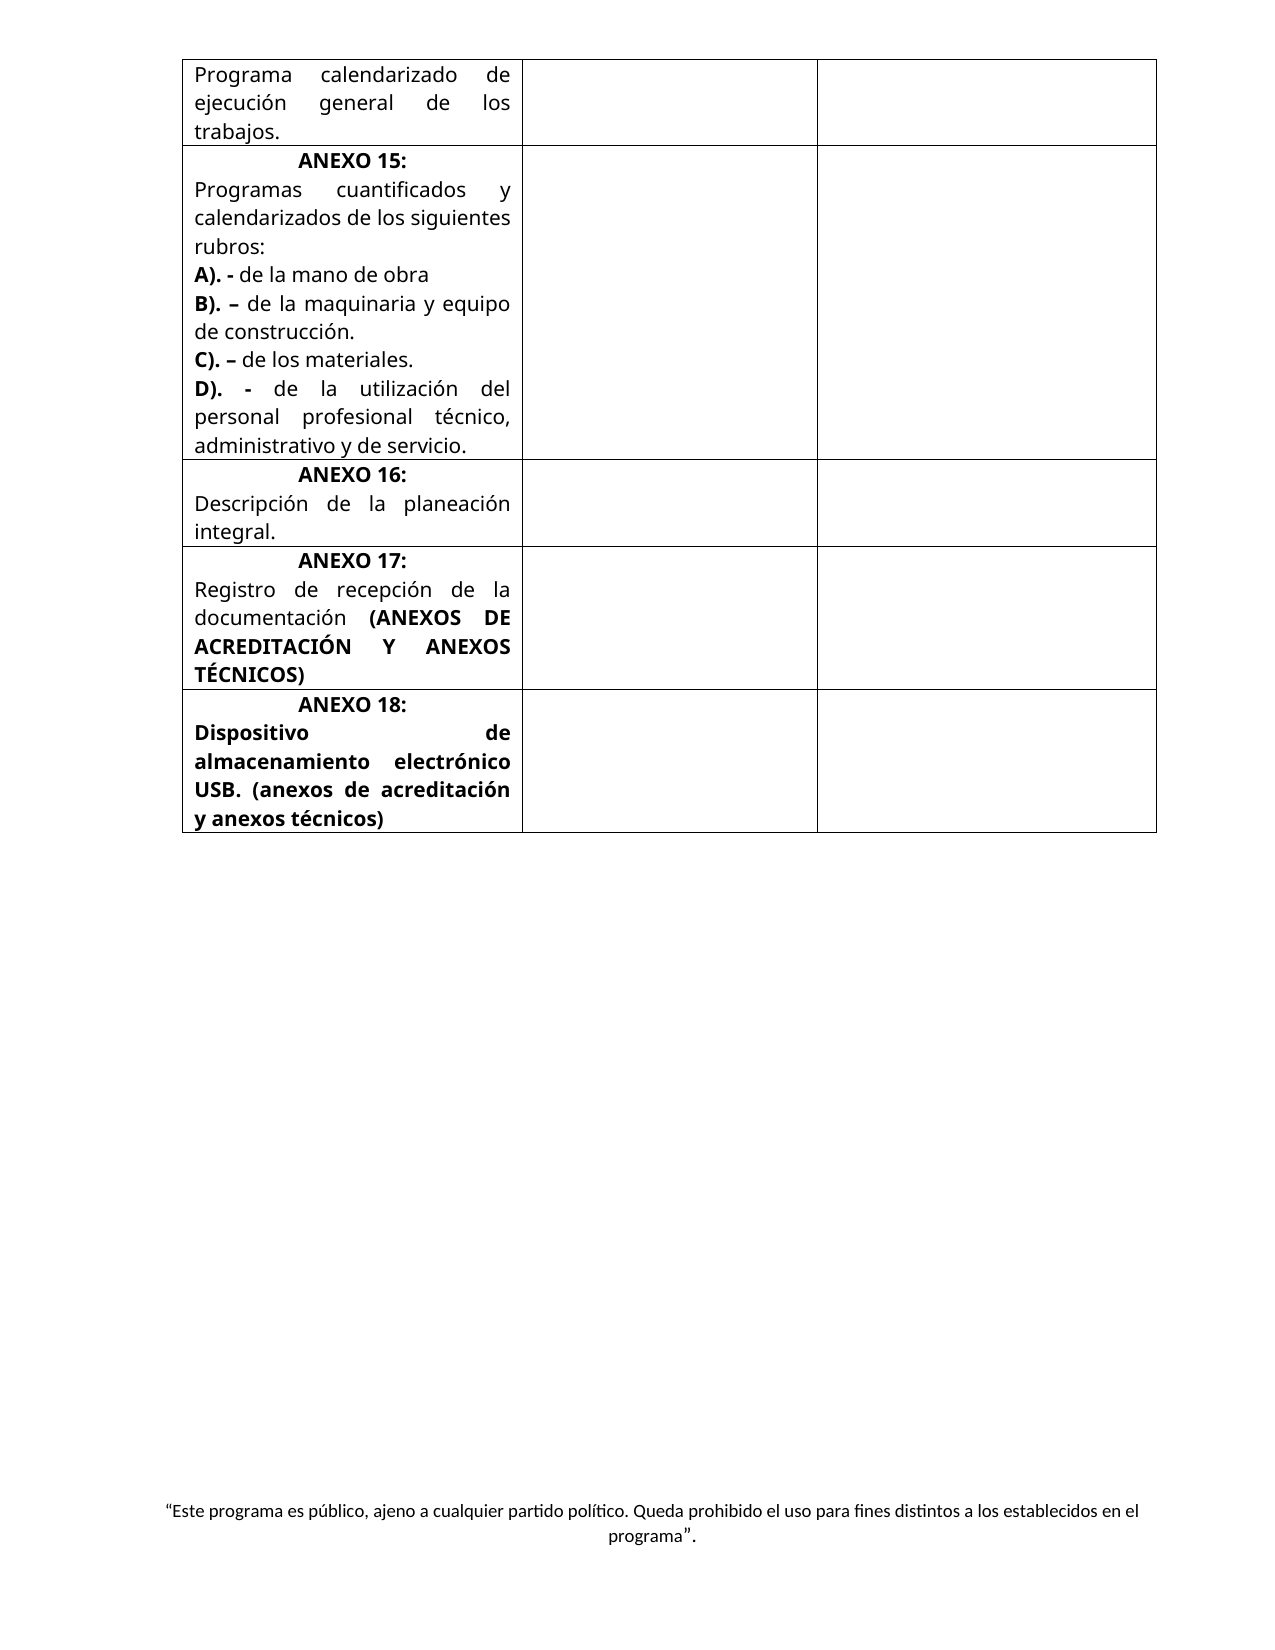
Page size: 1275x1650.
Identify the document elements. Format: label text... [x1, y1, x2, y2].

table_cell [818, 460, 1156, 546]
table_cell [818, 60, 1156, 145]
table_cell ANEXO 17: Registro de recepción de la documentación (ANEXOS DE ACREDITACIÓN Y ANEXOS TÉCNICOS) [183, 547, 522, 689]
table_cell [523, 146, 817, 459]
table_cell [818, 146, 1156, 459]
table_cell [523, 690, 817, 832]
table_cell [818, 547, 1156, 689]
table_cell [523, 547, 817, 689]
table_cell [523, 60, 817, 145]
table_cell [183, 60, 522, 145]
table_cell [523, 460, 817, 546]
table_cell [818, 690, 1156, 832]
table_cell ANEXO 18: Dispositivo de almacenamiento electrónico USB. (anexos de acreditación y anexos técnicos) [183, 690, 522, 832]
table_cell ANEXO 15: Programas cuantificados y calendarizados de los siguientes rubros: A). - de la mano de obra B). – de la maquinaria y equipo de construcción. C). – de los materiales. D). - de la utilización del personal profesional técnico, administrativo y de servicio. [183, 146, 522, 459]
table_cell ANEXO 16: Descripción de la planeación integral. [183, 460, 522, 546]
